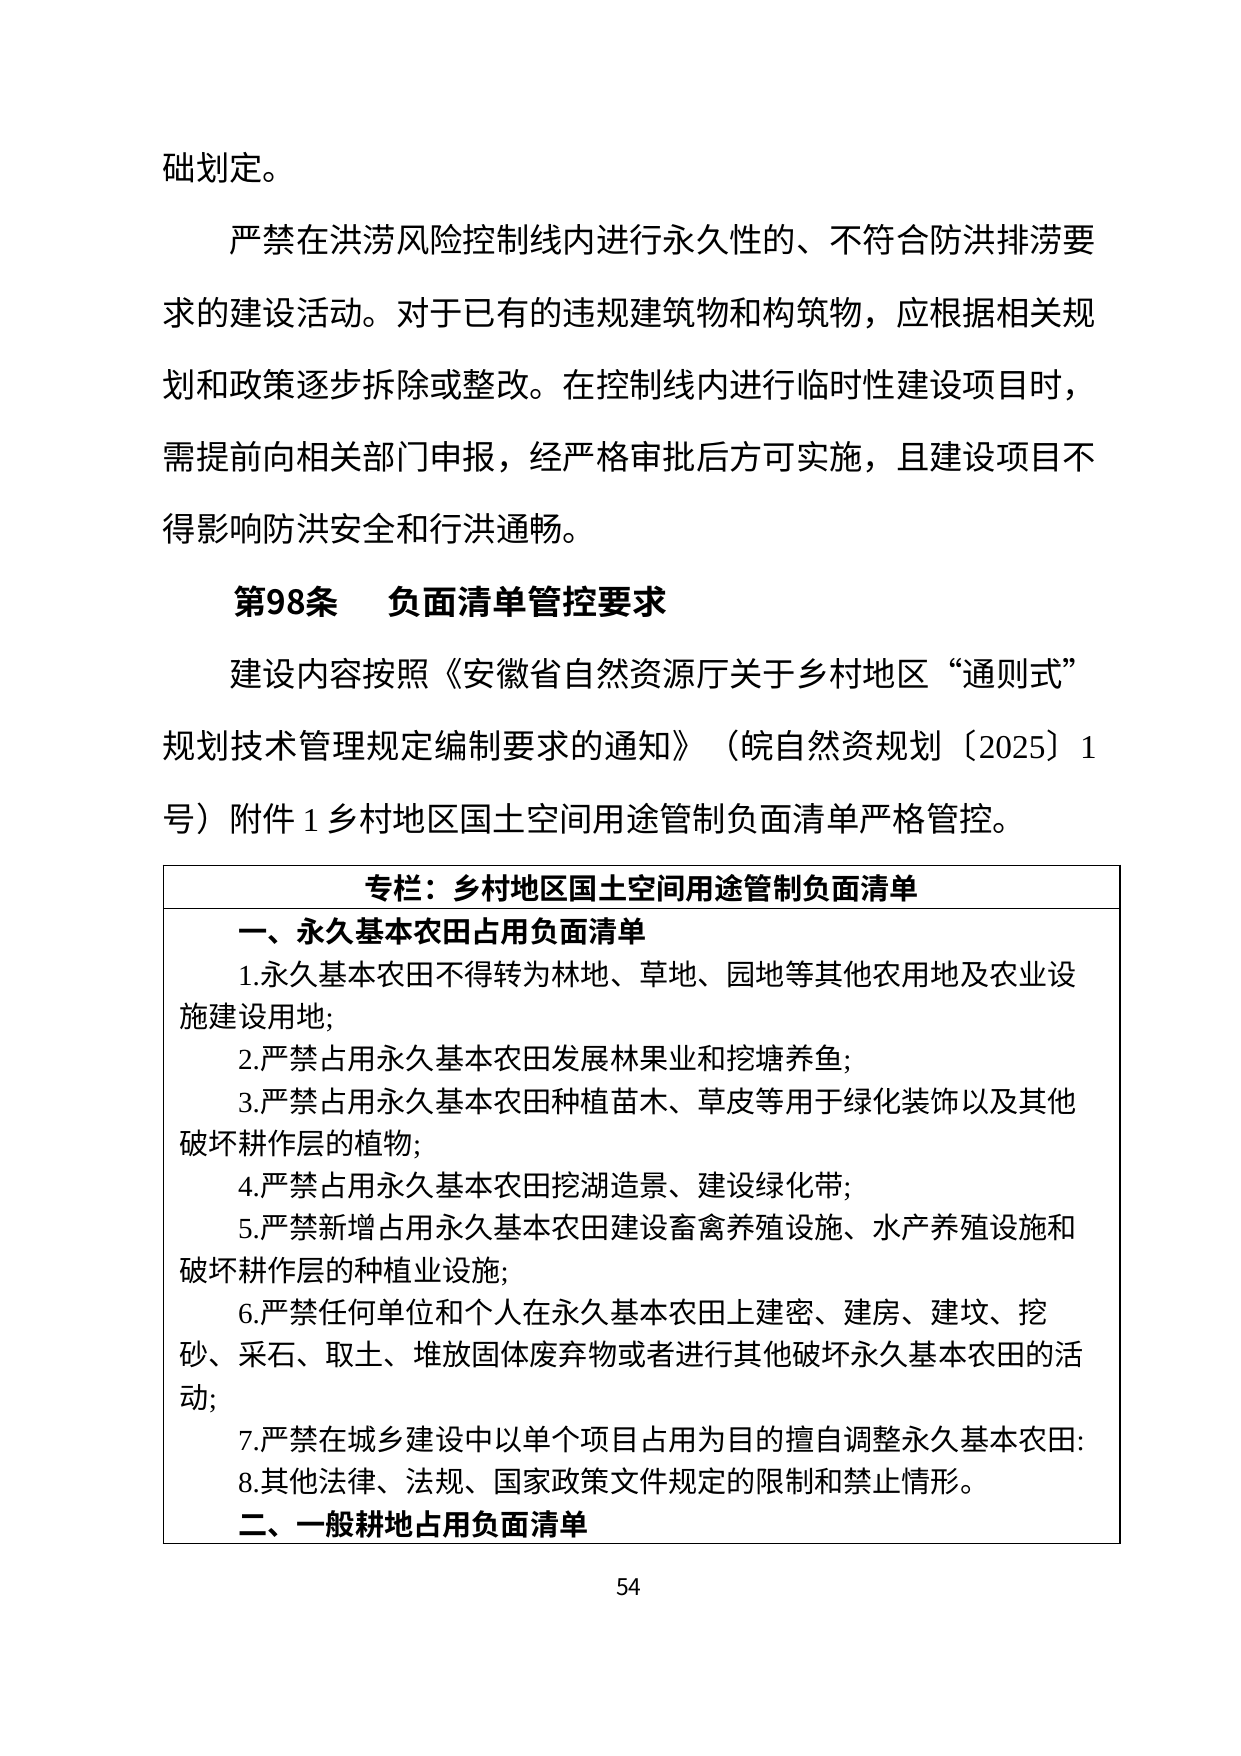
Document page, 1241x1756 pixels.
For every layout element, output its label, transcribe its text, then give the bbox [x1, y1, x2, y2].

table_header 专栏：乡村地区国土空间用途管制负面清单 [164, 866, 1119, 908]
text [162, 142, 1096, 190]
text 严禁在洪涝风险控制线内进行永久性的、不符合防洪排涝要求的建设活动。对于已有的违规建筑物和构筑物，应根据相关规划和政策逐步拆除或整改。在控制线内进行临时性建设项目时，需提前向相关部门申报，经严格审批后方可实施，且建设项目不得影响防洪安全和行洪通畅。 [162, 214, 1096, 551]
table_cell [164, 909, 1119, 1543]
text 建设内容按照《安徽省自然资源厅关于乡村地区“通则式”规划技术管理规定编制要求的通知》（皖自然资规划〔2025〕1号）附件1乡村地区国土空间用途管制负面清单严格管控。 [162, 648, 1096, 841]
text 负面清单管控要求 [162, 575, 1085, 624]
